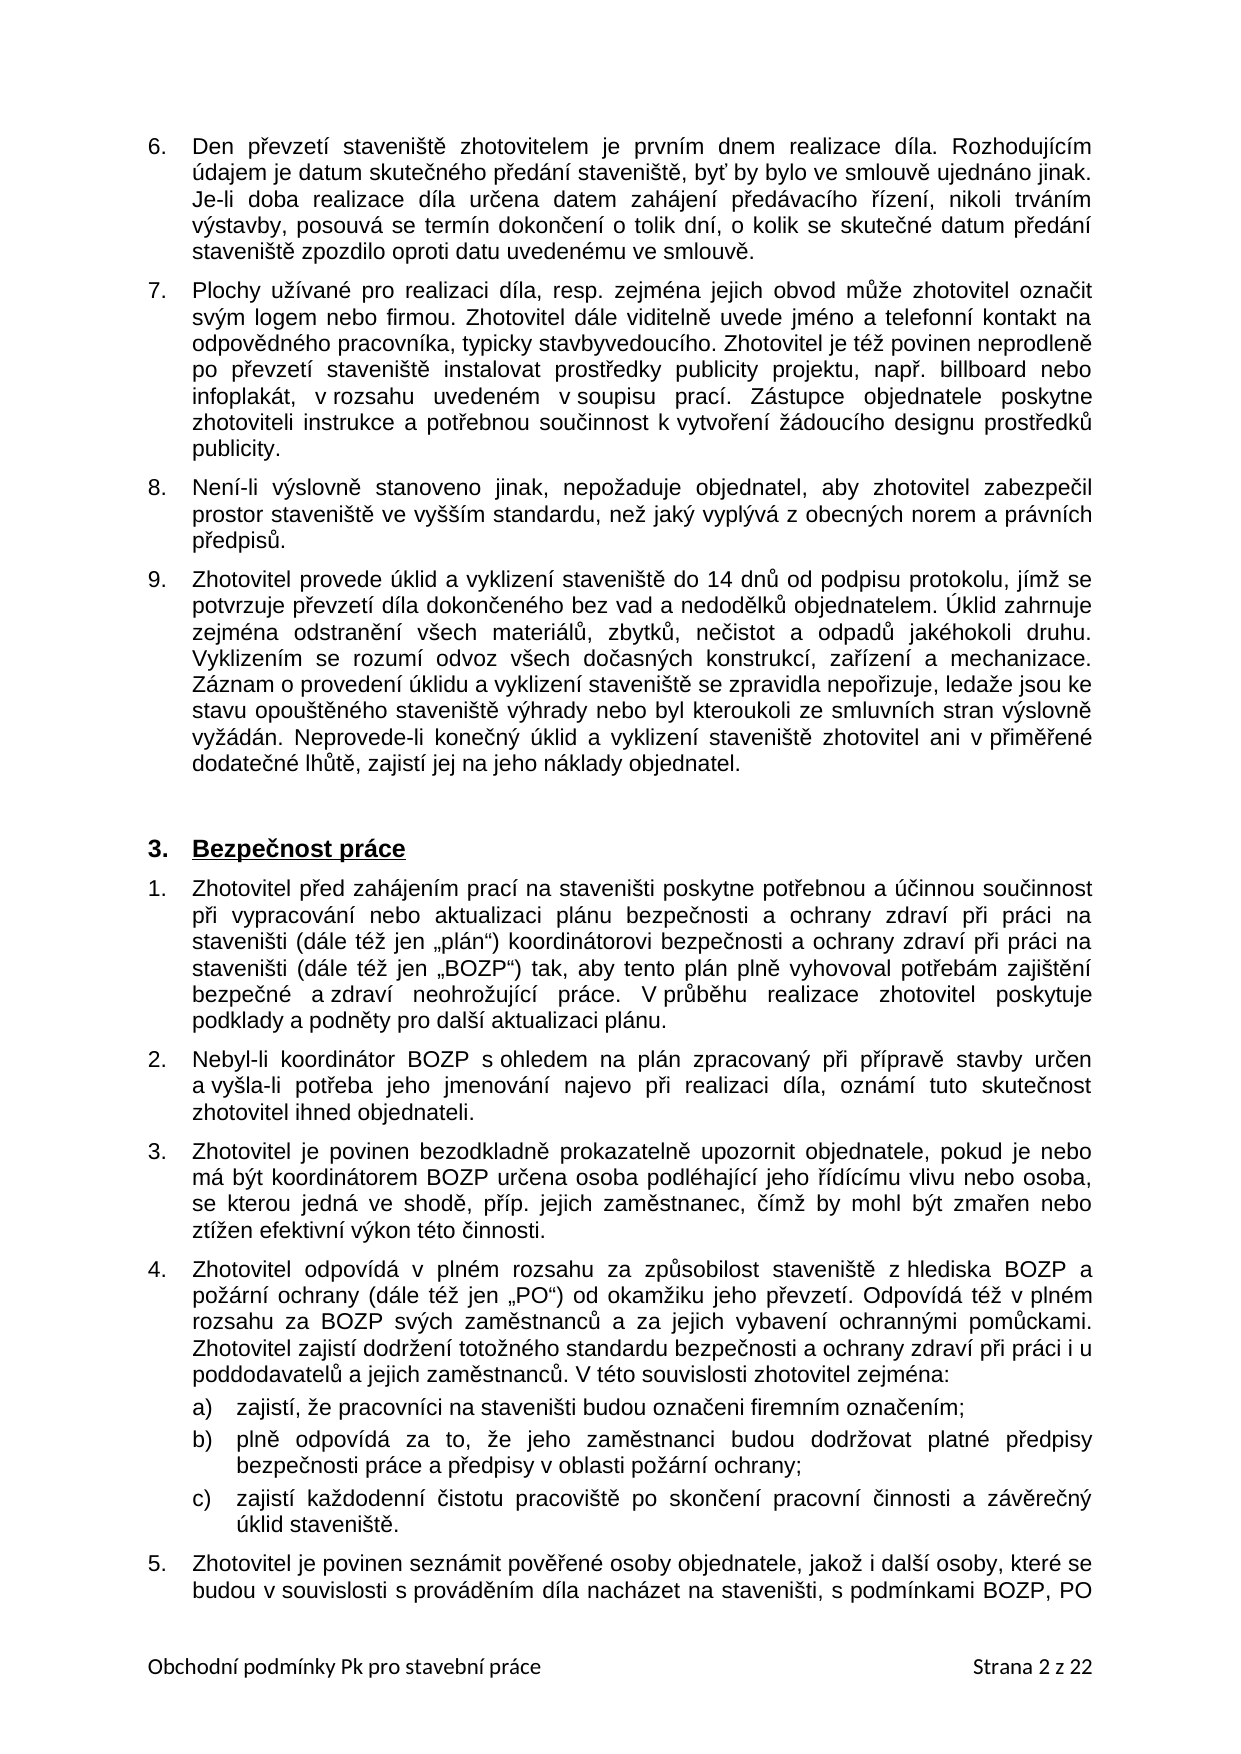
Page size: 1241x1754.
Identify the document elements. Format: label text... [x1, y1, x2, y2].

text b) plně odpovídá za to, že jeho zaměstnanci budou dodržovat platné předpisy bezpečnosti práce a předpisy v oblasti požární ochrany; [192, 1426, 1093, 1479]
text 6. Den převzetí staveniště zhotovitelem je prvním dnem realizace díla. Rozhodujícím údajem je datum skutečného předání staveniště, byť by bylo ve smlouvě ujednáno jinak. Je-li doba realizace díla určena datem zahájení předávacího řízení, nikoli trváním výstavby, posouvá se termín dokončení o tolik dní, o kolik se skutečné datum předání staveniště zpozdilo oproti datu uvedenému ve smlouvě. [148, 133, 1093, 265]
text 4. Zhotovitel odpovídá v plném rozsahu za způsobilost staveniště z hlediska BOZP a požární ochrany (dále též jen „PO“) od okamžiku jeho převzetí. Odpovídá též v plném rozsahu za BOZP svých zaměstnanců a za jejich vybavení ochrannými pomůckami. Zhotovitel zajistí dodržení totožného standardu bezpečnosti a ochrany zdraví při práci i u poddodavatelů a jejich zaměstnanců. V této souvislosti zhotovitel zejména: [148, 1256, 1093, 1387]
text 2. Nebyl-li koordinátor BOZP s ohledem na plán zpracovaný při přípravě stavby určen a vyšla-li potřeba jeho jmenování najevo při realizaci díla, oznámí tuto skutečnost zhotovitel ihned objednateli. [148, 1046, 1093, 1125]
text 8. Není-li výslovně stanoveno jinak, nepožaduje objednatel, aby zhotovitel zabezpečil prostor staveniště ve vyšším standardu, než jaký vyplývá z obecných norem a právních předpisů. [148, 474, 1093, 553]
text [148, 1550, 1093, 1603]
text c) zajistí každodenní čistotu pracoviště po skončení pracovní činnosti a závěrečný úklid staveniště. [192, 1485, 1093, 1538]
text 3. Zhotovitel je povinen bezodkladně prokazatelně upozornit objednatele, pokud je nebo má být koordinátorem BOZP určena osoba podléhající jeho řídícímu vlivu nebo osoba, se kterou jedná ve shodě, příp. jejich zaměstnanec, čímž by mohl být zmařen nebo ztížen efektivní výkon této činnosti. [148, 1138, 1093, 1243]
text 7. Plochy užívané pro realizaci díla, resp. zejména jejich obvod může zhotovitel označit svým logem nebo firmou. Zhotovitel dále viditelně uvede jméno a telefonní kontakt na odpovědného pracovníka, typicky stavbyvedoucího. Zhotovitel je též povinen neprodleně po převzetí staveniště instalovat prostředky publicity projektu, např. billboard nebo infoplakát, v rozsahu uvedeném v soupisu prací. Zástupce objednatele poskytne zhotoviteli instrukce a potřebnou součinnost k vytvoření žádoucího designu prostředků publicity. [148, 277, 1093, 462]
list Bezpečnost práce [148, 834, 1093, 863]
text 1. Zhotovitel před zahájením prací na staveništi poskytne potřebnou a účinnou součinnost při vypracování nebo aktualizaci plánu bezpečnosti a ochrany zdraví při práci na staveništi (dále též jen „plán“) koordinátorovi bezpečnosti a ochrany zdraví při práci na staveništi (dále též jen „BOZP“) tak, aby tento plán plně vyhovoval potřebám zajištění bezpečné a zdraví neohrožující práce. V průběhu realizace zhotovitel poskytuje podklady a podněty pro další aktualizaci plánu. [148, 875, 1093, 1033]
text a) zajistí, že pracovníci na staveništi budou označeni firemním označením; [192, 1393, 1093, 1420]
text 9. Zhotovitel provede úklid a vyklizení staveniště do 14 dnů od podpisu protokolu, jímž se potvrzuje převzetí díla dokončeného bez vad a nedodělků objednatelem. Úklid zahrnuje zejména odstranění všech materiálů, zbytků, nečistot a odpadů jakéhokoli druhu. Vyklizením se rozumí odvoz všech dočasných konstrukcí, zařízení a mechanizace. Záznam o provedení úklidu a vyklizení staveniště se zpravidla nepořizuje, ledaže jsou ke stavu opouštěného staveniště výhrady nebo byl kteroukoli ze smluvních stran výslovně vyžádán. Neprovede-li konečný úklid a vyklizení staveniště zhotovitel ani v přiměřené dodatečné lhůtě, zajistí jej na jeho náklady objednatel. [148, 566, 1093, 777]
